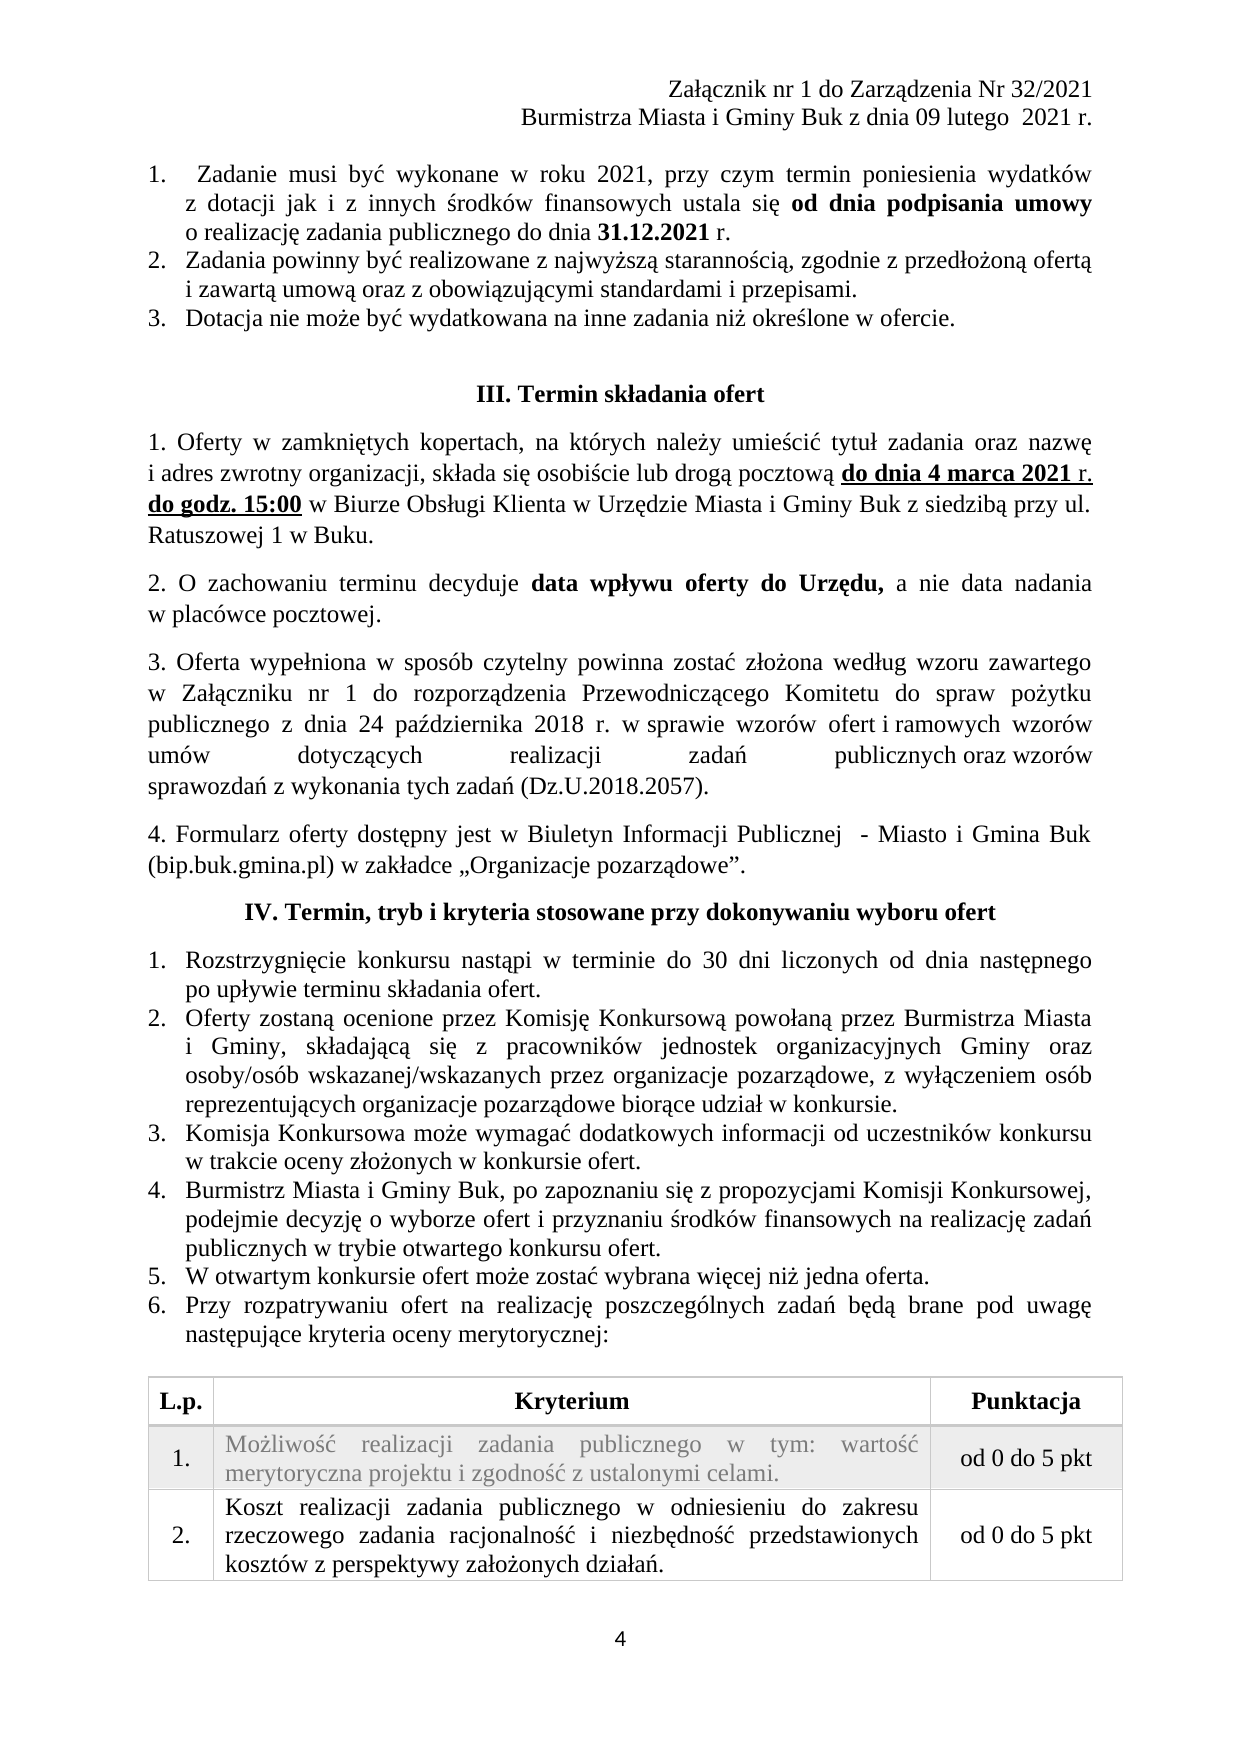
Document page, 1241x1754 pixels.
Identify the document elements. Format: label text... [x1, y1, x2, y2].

text 2. O zachowaniu terminu decyduje data wpływu oferty do Urzędu, a nie data nadania w placówce pocztowej. [148, 568, 1093, 628]
table_cell od 0 do 5 pkt [931, 1490, 1122, 1580]
table_cell 2. [149, 1490, 213, 1580]
list Zadania powinny być realizowane z najwyższą starannością, zgodnie z przedłożoną ofertą i zawartą umową oraz z obowiązującymi standardami i przepisami. [148, 246, 1093, 303]
list Komisja Konkursowa może wymagać dodatkowych informacji od uczestników konkursu w trakcie oceny złożonych w konkursie ofert. [148, 1118, 1093, 1175]
text 4. Formularz oferty dostępny jest w Biuletyn Informacji Publicznej - Miasto i Gmina Buk (bip.buk.gmina.pl) w zakładce „Organizacje pozarządowe”. [148, 819, 1093, 878]
table_header Punktacja [931, 1378, 1122, 1424]
list Oferty zostaną ocenione przez Komisję Konkursową powołaną przez Burmistrza Miasta i Gminy, składającą się z pracowników jednostek organizacyjnych Gminy oraz osoby/osób wskazanej/wskazanych przez organizacje pozarządowe, z wyłączeniem osób reprezentujących organizacje pozarządowe biorące udział w konkursie. [148, 1003, 1093, 1118]
table_cell Możliwość realizacji zadania publicznego w tym: wartość merytoryczna projektu i zgodność z ustalonymi celami. [214, 1427, 930, 1488]
list Dotacja nie może być wydatkowana na inne zadania niż określone w ofercie. [148, 303, 1093, 332]
list Rozstrzygnięcie konkursu nastąpi w terminie do 30 dni liczonych od dnia następnego po upływie terminu składania ofert. [148, 945, 1093, 1003]
table_cell od 0 do 5 pkt [931, 1427, 1122, 1488]
table_cell 1. [149, 1427, 213, 1488]
text 1. Oferty w zamkniętych kopertach, na których należy umieścić tytuł zadania oraz nazwę i adres zwrotny organizacji, składa się osobiście lub drogą pocztową do dnia 4 marca 2021 r. do godz. 15:00 w Biurze Obsługi Klienta w Urzędzie Miasta i Gminy Buk z siedzibą przy ul. Ratuszowej 1 w Buku. [148, 427, 1093, 549]
table_header Kryterium [214, 1378, 930, 1424]
list Burmistrz Miasta i Gminy Buk, po zapoznaniu się z propozycjami Komisji Konkursowej, podejmie decyzję o wyborze ofert i przyznaniu środków finansowych na realizację zadań publicznych w trybie otwartego konkursu ofert. [148, 1175, 1093, 1261]
text 3. Oferta wypełniona w sposób czytelny powinna zostać złożona według wzoru zawartego w Załączniku nr 1 do rozporządzenia Przewodniczącego Komitetu do spraw pożytku publicznego z dnia 24 października 2018 r. w sprawie wzorów ofert i ramowych wzorów umów dotyczących realizacji zadań publicznych oraz wzorów sprawozdań z wykonania tych zadań (Dz.U.2018.2057). [148, 647, 1093, 800]
list W otwartym konkursie ofert może zostać wybrana więcej niż jedna oferta. [148, 1261, 1093, 1290]
list Przy rozpatrywaniu ofert na realizację poszczególnych zadań będą brane pod uwagę następujące kryteria oceny merytorycznej: [148, 1290, 1093, 1348]
table_cell Koszt realizacji zadania publicznego w odniesieniu do zakresu rzeczowego zadania racjonalność i niezbędność przedstawionych kosztów z perspektywy założonych działań. [214, 1490, 930, 1580]
table_header L.p. [149, 1378, 213, 1424]
text III. Termin składania ofert [148, 379, 1093, 408]
list Zadanie musi być wykonane w roku 2021, przy czym termin poniesienia wydatków z dotacji jak i z innych środków finansowych ustala się od dnia podpisania umowy o realizację zadania publicznego do dnia 31.12.2021 r. [148, 159, 1093, 246]
text IV. Termin, tryb i kryteria stosowane przy dokonywaniu wyboru ofert [148, 897, 1093, 926]
